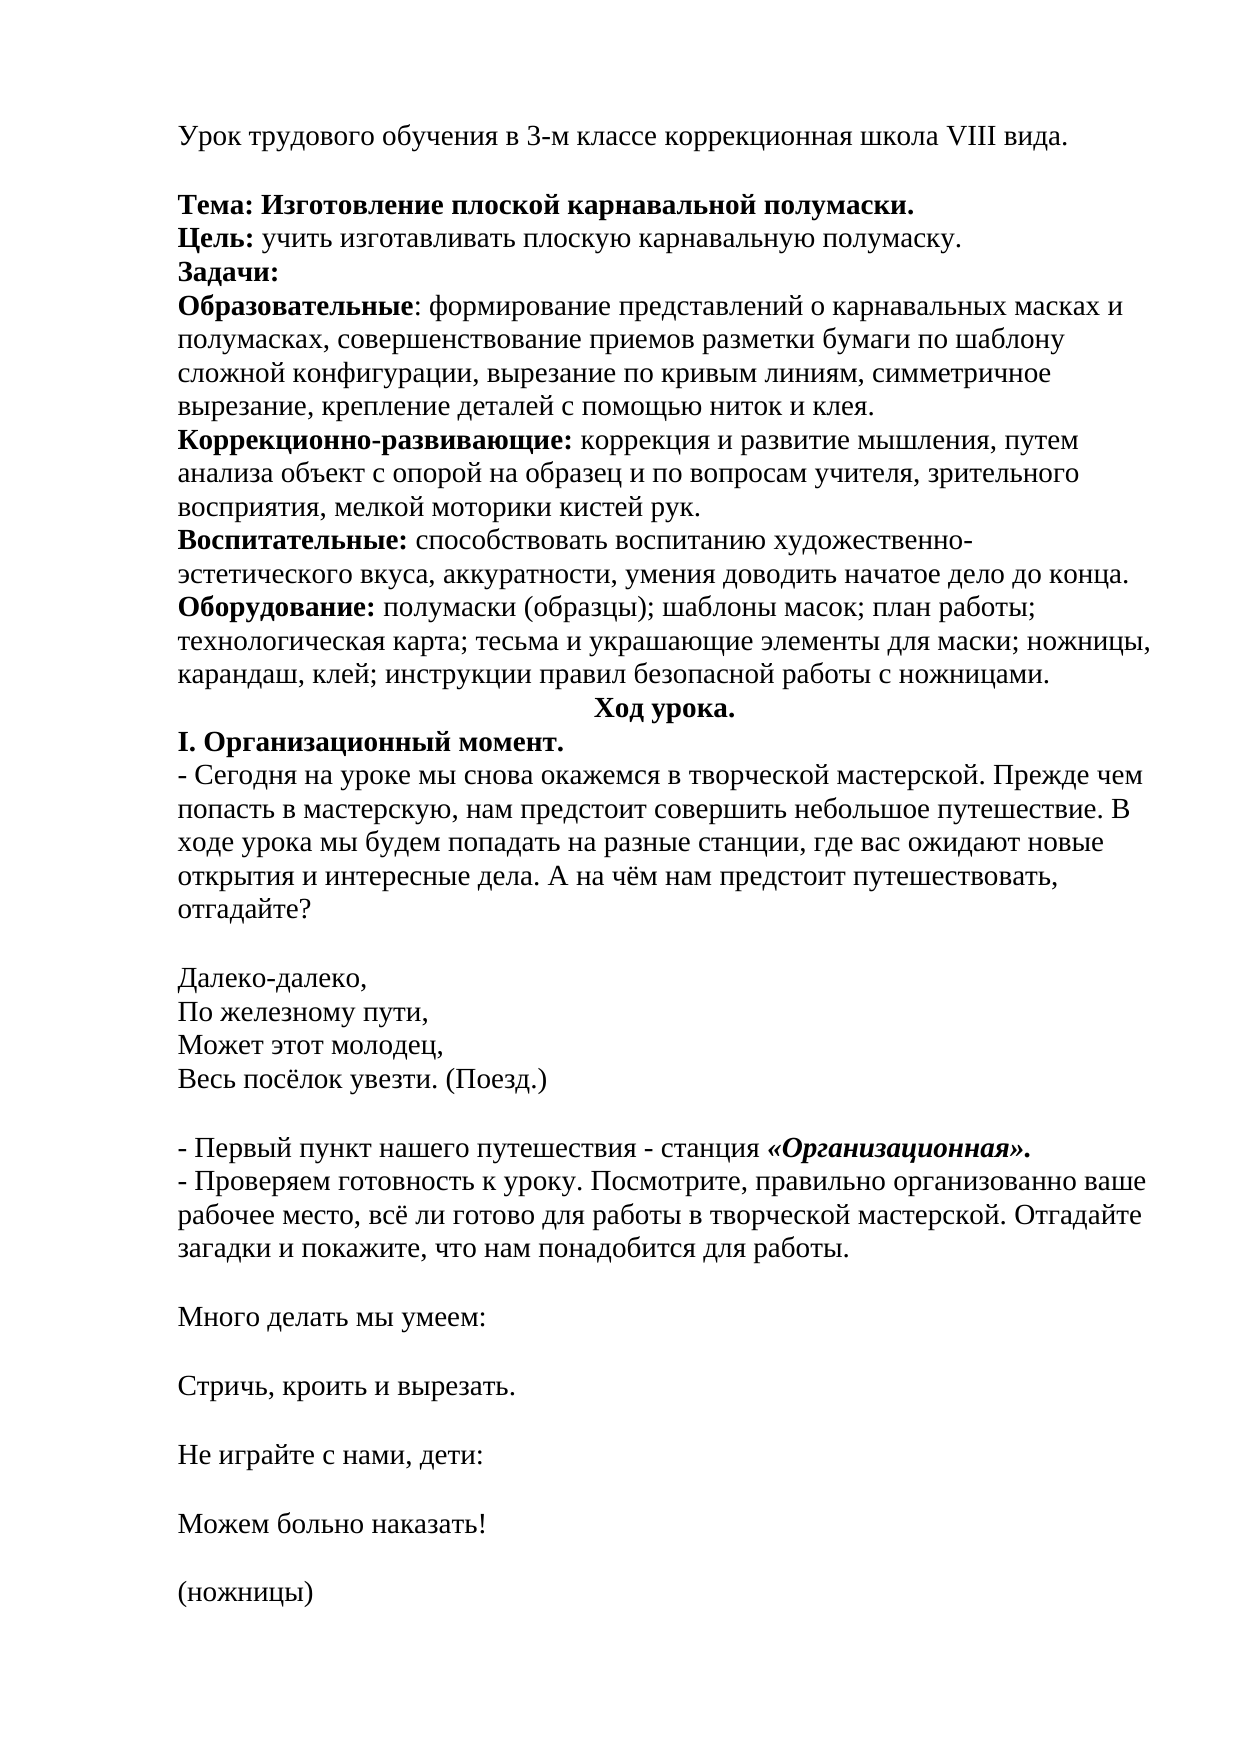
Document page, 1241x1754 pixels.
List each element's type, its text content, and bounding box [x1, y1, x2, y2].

text Тема: Изготовление плоской карнавальной полумаски. [177, 187, 1152, 221]
text Задачи: [177, 254, 1152, 288]
text (ножницы) [177, 1574, 1152, 1608]
text Воспитательные: способствовать воспитанию художественно- эстетического вкуса, аккуратности, умения доводить начатое дело до конца. [177, 522, 1152, 589]
text Не играйте с нами, дети: [177, 1437, 1152, 1470]
text - Сегодня на уроке мы снова окажемся в творческой мастерской. Прежде чем попасть в мастерскую, нам предстоит совершить небольшое путешествие. В ходе урока мы будем попадать на разные станции, где вас ожидают новые открытия и интересные дела. А на чём нам предстоит путешествовать, отгадайте? [177, 757, 1152, 925]
text Далеко-далеко, По железному пути, Может этот молодец, Весь посёлок увезти. (Поезд.) [177, 960, 1152, 1094]
text - Проверяем готовность к уроку. Посмотрите, правильно организованно ваше рабочее место, всё ли готово для работы в творческой мастерской. Отгадайте загадки и покажите, что нам понадобится для работы. [177, 1163, 1152, 1264]
text Оборудование: полумаски (образцы); шаблоны масок; план работы; технологическая карта; тесьма и украшающие элементы для маски; ножницы, карандаш, клей; инструкции правил безопасной работы с ножницами. [177, 589, 1152, 690]
text Цель: учить изготавливать плоскую карнавальную полумаску. [177, 221, 1152, 254]
text Много делать мы умеем: [177, 1299, 1152, 1333]
text Можем больно наказать! [177, 1506, 1152, 1539]
text Стричь, кроить и вырезать. [177, 1368, 1152, 1402]
text Образовательные: формирование представлений о карнавальных масках и полумасках, совершенствование приемов разметки бумаги по шаблону сложной конфигурации, вырезание по кривым линиям, симметричное вырезание, крепление деталей с помощью ниток и клея. [177, 288, 1152, 422]
text I. Организационный момент. [177, 724, 1152, 757]
text Урок трудового обучения в 3-м классе коррекционная школа VIII вида. [177, 118, 1152, 152]
text Ход урока. [177, 690, 1152, 724]
text Коррекционно-развивающие: коррекция и развитие мышления, путем анализа объект с опорой на образец и по вопросам учителя, зрительного восприятия, мелкой моторики кистей рук. [177, 422, 1152, 522]
text - Первый пункт нашего путешествия - станция «Организационная». [177, 1130, 1152, 1163]
